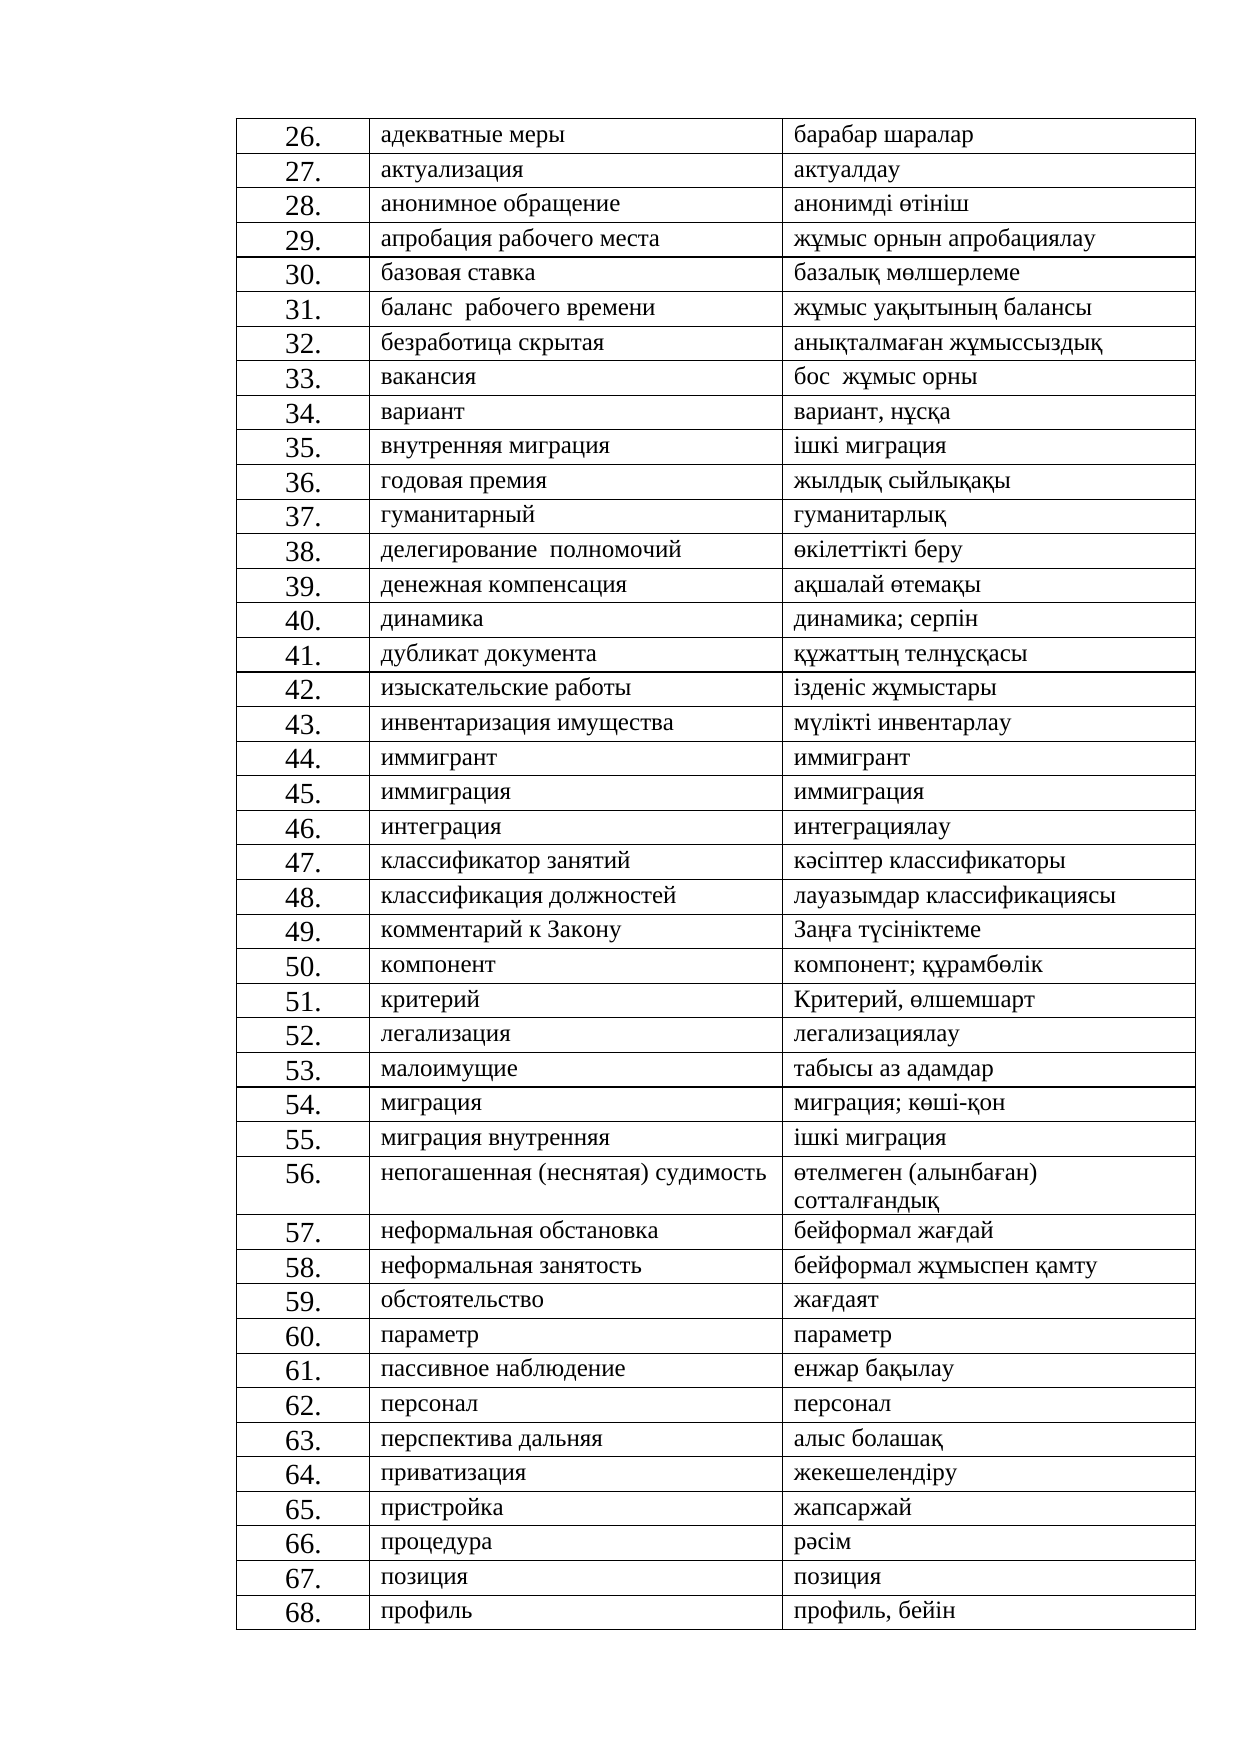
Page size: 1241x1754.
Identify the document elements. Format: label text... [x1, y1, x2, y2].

table_cell комментарий к Закону [370, 915, 782, 948]
table_cell бейформал жұмыспен қамту [783, 1250, 1195, 1283]
table_cell годовая премия [370, 465, 782, 498]
table_cell обстоятельство [370, 1284, 782, 1318]
table_cell [237, 1250, 369, 1283]
table_cell [237, 638, 369, 671]
table_cell компонент; құрамбөлік [783, 949, 1195, 983]
table_cell вариант, нұсқа [783, 396, 1195, 429]
table_cell [237, 119, 369, 153]
table_cell динамика; серпін [783, 603, 1195, 637]
table_cell иммиграция [370, 776, 782, 810]
table_cell [237, 603, 369, 637]
table_cell [237, 1423, 369, 1456]
table_cell [237, 707, 369, 741]
table_cell бос жұмыс орны [783, 361, 1195, 395]
table_cell жекешелендіру [783, 1457, 1195, 1491]
table_cell жағдаят [783, 1284, 1195, 1318]
table_cell [237, 1319, 369, 1352]
table_cell иммигрант [783, 742, 1195, 775]
table_cell [237, 1457, 369, 1491]
table_cell ішкі миграция [783, 430, 1195, 464]
table_cell профиль [370, 1596, 782, 1629]
table_cell өкілеттікті беру [783, 534, 1195, 568]
table_cell инвентаризация имущества [370, 707, 782, 741]
table_cell [237, 915, 369, 948]
table_cell вариант [370, 396, 782, 429]
table_cell ізденіс жұмыстары [783, 673, 1195, 706]
table_cell миграция внутренняя [370, 1122, 782, 1156]
table_cell жұмыс орнын апробациялау [783, 223, 1195, 256]
table_cell легализациялау [783, 1018, 1195, 1052]
table_cell [237, 430, 369, 464]
table_cell позиция [370, 1561, 782, 1594]
table_cell [237, 1596, 369, 1629]
table_cell енжар бақылау [783, 1354, 1195, 1387]
table_cell [237, 1053, 369, 1086]
table_cell [237, 1388, 369, 1422]
table_cell [237, 776, 369, 810]
table_cell жапсаржай [783, 1492, 1195, 1525]
table_cell жұмыс уақытының балансы [783, 292, 1195, 326]
table_cell Заңға түсініктеме [783, 915, 1195, 948]
table_cell [237, 465, 369, 498]
table_cell [237, 1018, 369, 1052]
table_cell перспектива дальняя [370, 1423, 782, 1456]
table_cell Критерий, өлшемшарт [783, 984, 1195, 1017]
table_cell [237, 258, 369, 291]
table_cell [237, 1526, 369, 1560]
table_cell вакансия [370, 361, 782, 395]
table_cell внутренняя миграция [370, 430, 782, 464]
table_cell иммигрант [370, 742, 782, 775]
table_cell изыскательские работы [370, 673, 782, 706]
table_cell параметр [370, 1319, 782, 1352]
table_cell гуманитарный [370, 500, 782, 533]
table_cell лауазымдар классификациясы [783, 880, 1195, 913]
table_cell параметр [783, 1319, 1195, 1352]
table_cell [237, 361, 369, 395]
table_cell непогашенная (неснятая) судимость [370, 1157, 782, 1214]
table_cell приватизация [370, 1457, 782, 1491]
table_cell [237, 188, 369, 222]
table_cell [237, 1088, 369, 1121]
table_cell [237, 949, 369, 983]
table_cell иммиграция [783, 776, 1195, 810]
table_cell [237, 811, 369, 844]
table_cell [237, 1215, 369, 1249]
table_cell апробация рабочего места [370, 223, 782, 256]
table_cell критерий [370, 984, 782, 1017]
table_cell дубликат документа [370, 638, 782, 671]
table_cell денежная компенсация [370, 569, 782, 602]
table_cell табысы аз адамдар [783, 1053, 1195, 1086]
table_cell безработица скрытая [370, 327, 782, 360]
table_cell [237, 500, 369, 533]
table_cell [237, 396, 369, 429]
table_cell анонимное обращение [370, 188, 782, 222]
table_cell миграция; көші-қон [783, 1088, 1195, 1121]
table_cell құжаттың телнұсқасы [783, 638, 1195, 671]
table_cell классификатор занятий [370, 845, 782, 879]
table_cell [237, 327, 369, 360]
table_cell [237, 984, 369, 1017]
table_cell делегирование полномочий [370, 534, 782, 568]
table_cell неформальная занятость [370, 1250, 782, 1283]
table_cell [237, 1122, 369, 1156]
table_cell анықталмаған жұмыссыздық [783, 327, 1195, 360]
table_cell интеграциялау [783, 811, 1195, 844]
table_cell [237, 534, 369, 568]
table_cell кәсіптер классификаторы [783, 845, 1195, 879]
table_cell [237, 673, 369, 706]
table_cell пристройка [370, 1492, 782, 1525]
table_cell [237, 154, 369, 187]
table_cell [237, 569, 369, 602]
table_cell [237, 1354, 369, 1387]
table_cell [237, 880, 369, 913]
table_cell процедура [370, 1526, 782, 1560]
table_cell персонал [783, 1388, 1195, 1422]
table_cell легализация [370, 1018, 782, 1052]
table_cell актуалдау [783, 154, 1195, 187]
table_cell позиция [783, 1561, 1195, 1594]
table_cell мүлікті инвентарлау [783, 707, 1195, 741]
table_cell миграция [370, 1088, 782, 1121]
table_cell рәсім [783, 1526, 1195, 1560]
table_cell динамика [370, 603, 782, 637]
table_cell актуализация [370, 154, 782, 187]
table_cell өтелмеген (алынбаған) сотталғандық [783, 1157, 1195, 1214]
table_cell классификация должностей [370, 880, 782, 913]
table_cell малоимущие [370, 1053, 782, 1086]
table_cell адекватные меры [370, 119, 782, 153]
table_cell баланс рабочего времени [370, 292, 782, 326]
table_cell компонент [370, 949, 782, 983]
table_cell интеграция [370, 811, 782, 844]
table_cell жылдық сыйлықақы [783, 465, 1195, 498]
table_cell ішкі миграция [783, 1122, 1195, 1156]
table_cell [237, 1561, 369, 1594]
table_cell анонимді өтініш [783, 188, 1195, 222]
table_cell алыс болашақ [783, 1423, 1195, 1456]
table_cell профиль, бейін [783, 1596, 1195, 1629]
table_cell барабар шаралар [783, 119, 1195, 153]
table_cell бейформал жағдай [783, 1215, 1195, 1249]
table_cell гуманитарлық [783, 500, 1195, 533]
table_cell [237, 742, 369, 775]
table_cell неформальная обстановка [370, 1215, 782, 1249]
table_cell [237, 1157, 369, 1214]
table_cell [237, 1284, 369, 1318]
table_cell базалық мөлшерлеме [783, 258, 1195, 291]
table_cell пассивное наблюдение [370, 1354, 782, 1387]
table_cell базовая ставка [370, 258, 782, 291]
table_cell ақшалай өтемақы [783, 569, 1195, 602]
table_cell [237, 223, 369, 256]
table_cell персонал [370, 1388, 782, 1422]
table_cell [237, 845, 369, 879]
table_cell [237, 1492, 369, 1525]
table_cell [237, 292, 369, 326]
